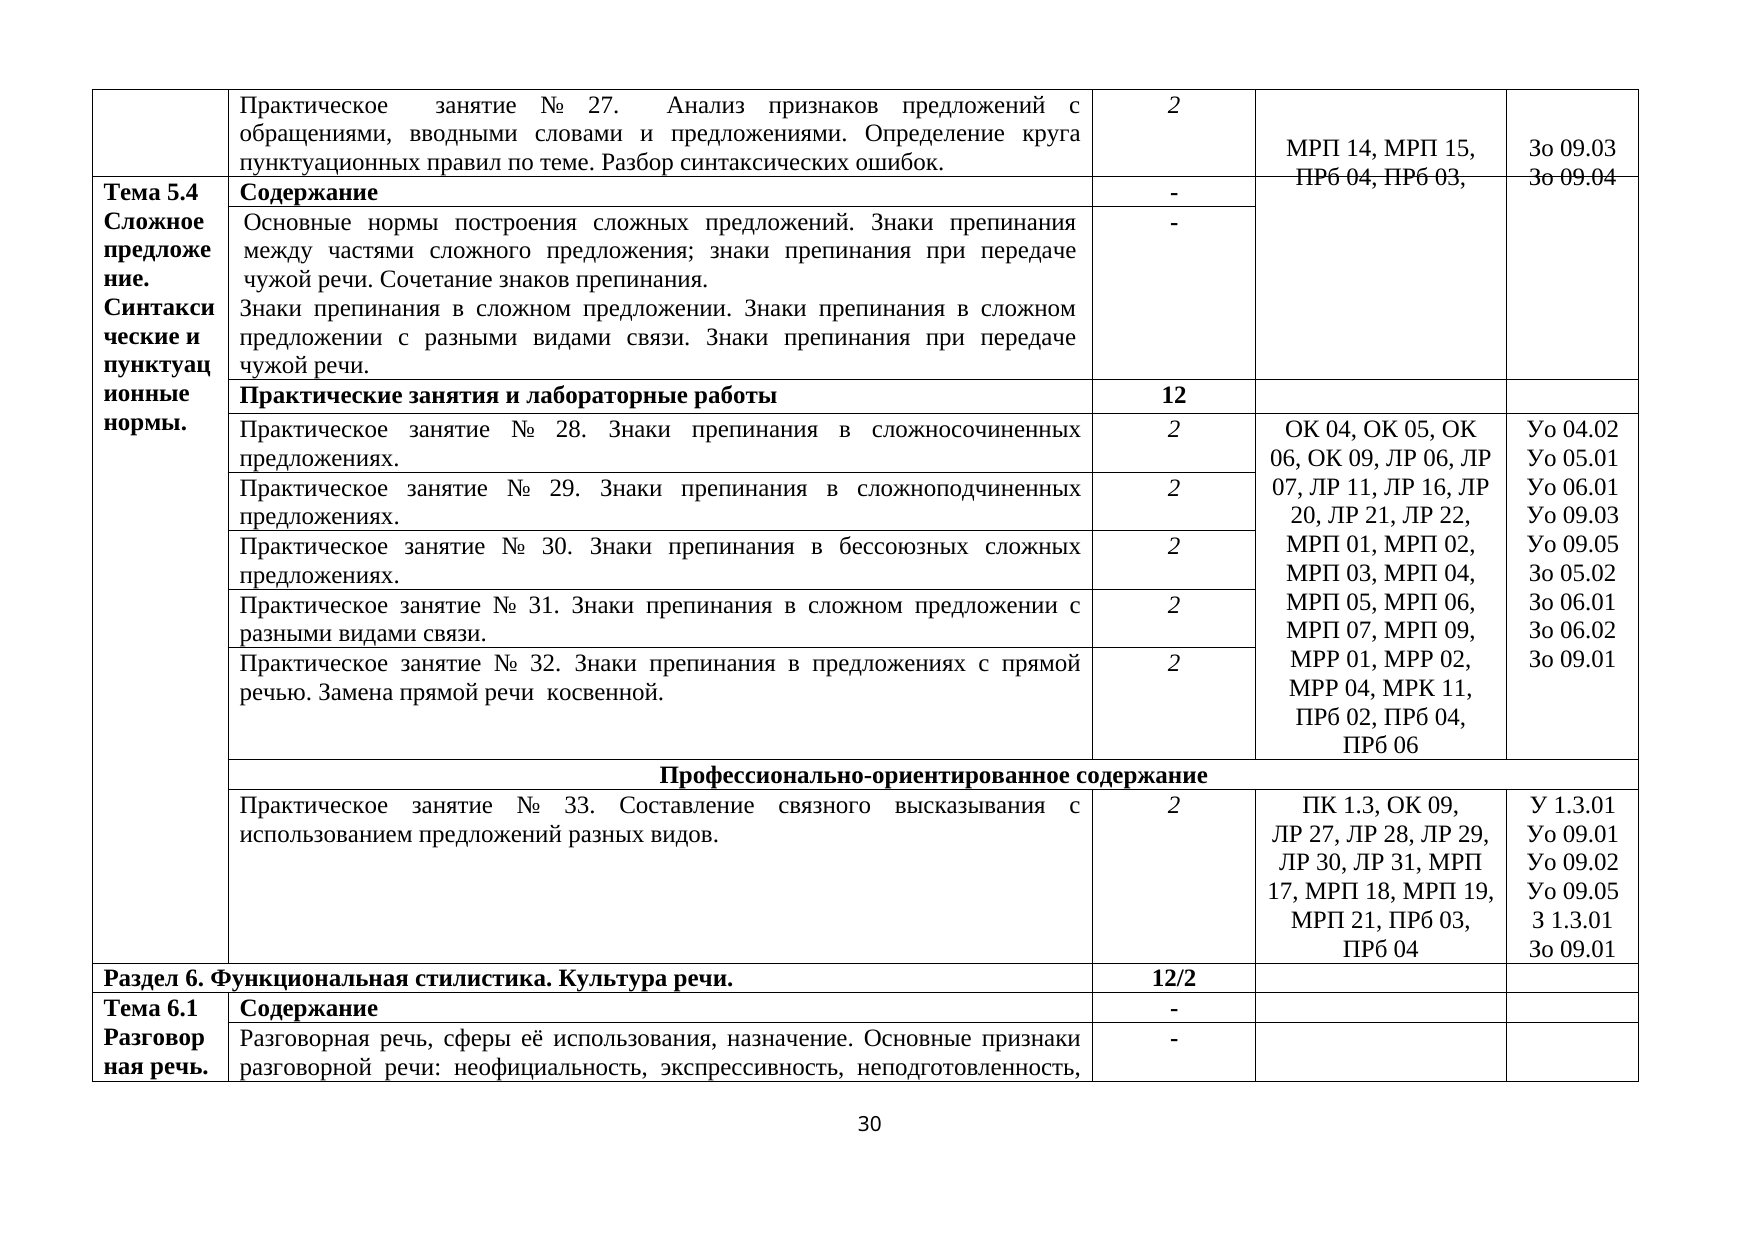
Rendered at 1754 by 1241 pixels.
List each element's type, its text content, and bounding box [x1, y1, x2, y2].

table_cell - [1093, 207, 1255, 379]
table_cell Содержание [229, 993, 1092, 1022]
table_cell Раздел 6. Функциональная стилистика. Культура речи. [93, 964, 1092, 992]
table_cell 12/2 [1093, 964, 1255, 992]
table_cell ОК 04, ОК 05, ОК 06, ОК 09, ЛР 06, ЛР 07, ЛР 11, ЛР 16, ЛР 20, ЛР 21, ЛР 22, МРП 01, МРП 02, МРП 03, МРП 04, МРП 05, МРП 06, МРП 07, МРП 09, МРР 01, МРР 02, МРР 04, МРК 11, ПРб 02, ПРб 04, ПРб 06 [1256, 414, 1506, 759]
table_cell Профессионально-ориентированное содержание [229, 760, 1638, 789]
table_cell [1507, 177, 1638, 379]
table_cell [1256, 993, 1506, 1022]
table_cell 2 [1093, 90, 1255, 176]
table_cell Практическое занятие № 27. Анализ признаков предложений с обращениями, вводными словами и предложениями. Определение круга пунктуационных правил по теме. Разбор синтаксических ошибок. [229, 90, 1092, 176]
table_cell - [1093, 993, 1255, 1022]
table_cell 2 [1093, 531, 1255, 589]
table_cell - [1093, 177, 1255, 206]
table_cell - [1093, 1023, 1255, 1081]
table_cell [1507, 1023, 1638, 1081]
table_cell Содержание [229, 177, 1092, 206]
table_cell Уо 04.02 Уо 05.01 Уо 06.01 Уо 09.03 Уо 09.05 Зо 05.02 Зо 06.01 Зо 06.02 Зо 09.01 [1507, 414, 1638, 759]
table_cell 2 [1093, 790, 1255, 962]
table_cell [1256, 964, 1506, 992]
table_cell Практическое занятие № 30. Знаки препинания в бессоюзных сложных предложениях. [229, 531, 1092, 589]
table_cell Практическое занятие № 29. Знаки препинания в сложноподчиненных предложениях. [229, 473, 1092, 530]
table_cell Практические занятия и лабораторные работы [229, 380, 1092, 413]
table_cell Тема 5.4 Сложное предложение. Синтаксические и пунктуационные нормы. [93, 177, 228, 962]
table_cell Практическое занятие № 33. Составление связного высказывания с использованием предложений разных видов. [229, 790, 1092, 962]
table_cell [1507, 380, 1638, 413]
table_cell 2 [1093, 414, 1255, 472]
table_cell [1507, 964, 1638, 992]
table_cell Практическое занятие № 32. Знаки препинания в предложениях с прямой речью. Замена прямой речи косвенной. [229, 648, 1092, 759]
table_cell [229, 1023, 1092, 1081]
table_cell Практическое занятие № 31. Знаки препинания в сложном предложении с разными видами связи. [229, 590, 1092, 647]
table_cell У 1.3.01 Уо 09.01 Уо 09.02 Уо 09.05 З 1.3.01 Зо 09.01 [1507, 790, 1638, 962]
table_cell 2 [1093, 648, 1255, 759]
table_cell ПК 1.3, ОК 09, ЛР 27, ЛР 28, ЛР 29, ЛР 30, ЛР 31, МРП 17, МРП 18, МРП 19, МРП 21, ПРб 03, ПРб 04 [1256, 790, 1506, 962]
table_cell Основные нормы построения сложных предложений. Знаки препинания между частями сложного предложения; знаки препинания при передаче чужой речи. Сочетание знаков препинания. Знаки препинания в сложном предложении. Знаки препинания в сложном предложении с разными видами связи. Знаки препинания при передаче чужой речи. [229, 207, 1092, 379]
table_cell [1507, 993, 1638, 1022]
table_cell Практическое занятие № 28. Знаки препинания в сложносочиненных предложениях. [229, 414, 1092, 472]
table_cell 12 [1093, 380, 1255, 413]
table_cell 2 [1093, 473, 1255, 530]
table_cell Тема 6.1 Разговорная речь. [93, 993, 228, 1081]
table_cell [1256, 380, 1506, 413]
table_cell [1256, 1023, 1506, 1081]
table_cell 2 [1093, 590, 1255, 647]
table_cell [1256, 177, 1506, 379]
